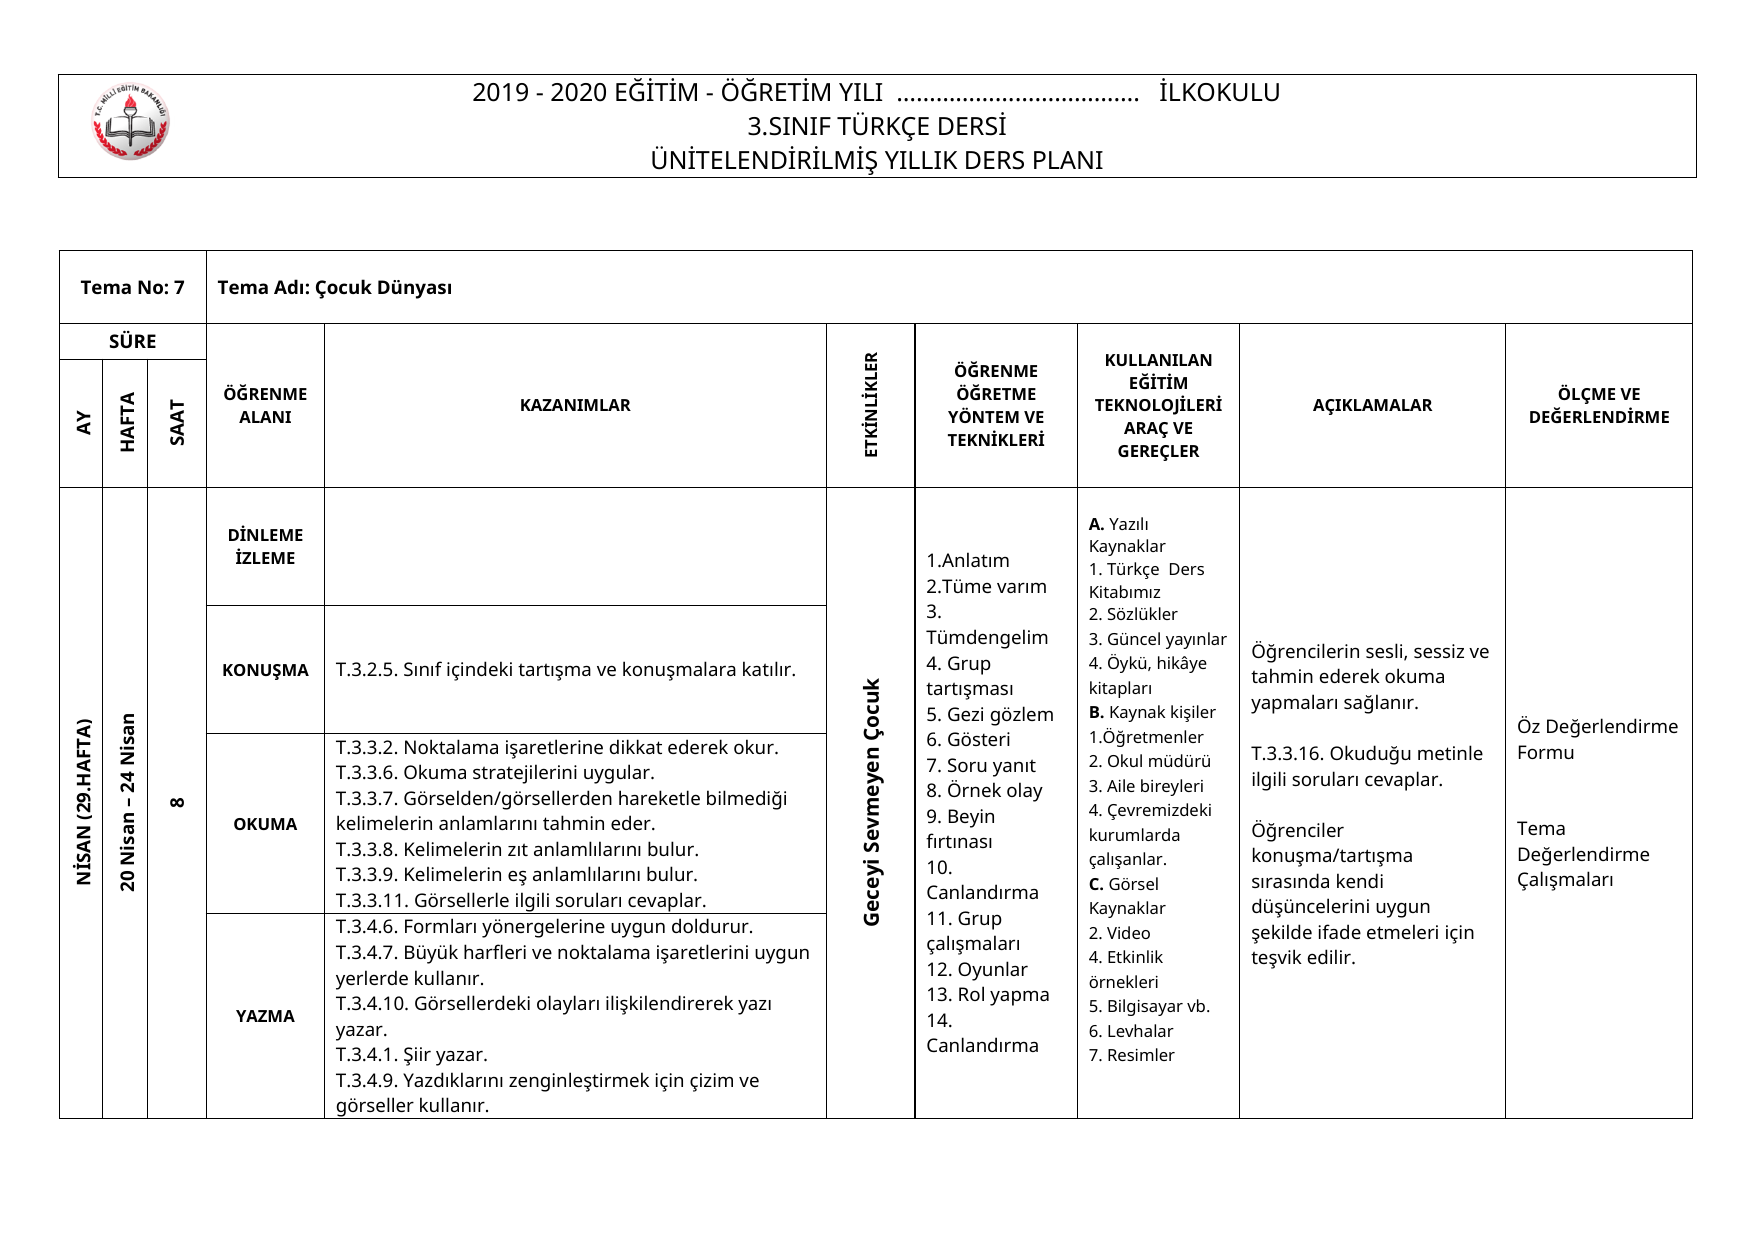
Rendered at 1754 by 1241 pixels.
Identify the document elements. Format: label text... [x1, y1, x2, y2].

table_cell NİSAN (29.HAFTA) [60, 488, 102, 1118]
table_cell Geceyi Sevmeyen Çocuk [827, 488, 914, 1118]
table_cell ÖĞRENME ALANI [207, 324, 324, 487]
table_cell ETKİNLİKLER [827, 324, 914, 487]
table_cell KONUŞMA [207, 606, 324, 733]
table_cell SÜRE [60, 324, 206, 358]
table_cell T.3.4.6. Formları yönergelerine uygun doldurur. T.3.4.7. Büyük harfleri ve noktalama işaretlerini uygun yerlerde kullanır. T.3.4.10. Görsellerdeki olayları ilişkilendirerek yazı yazar. T.3.4.1. Şiir yazar. T.3.4.9. Yazdıklarını zenginleştirmek için çizim ve görseller kullanır. [325, 914, 826, 1118]
table_cell ÖĞRENME ÖĞRETME YÖNTEM VE TEKNİKLERİ [916, 324, 1077, 487]
table_cell 20 Nisan – 24 Nisan [103, 488, 147, 1118]
table_cell OKUMA [207, 734, 324, 913]
table_cell DİNLEME İZLEME [207, 488, 324, 605]
table_cell YAZMA [207, 914, 324, 1118]
table_cell ÖLÇME VE DEĞERLENDİRME [1506, 324, 1692, 487]
table_cell KULLANILAN EĞİTİM TEKNOLOJİLERİ ARAÇ VE GEREÇLER [1078, 324, 1239, 487]
table_cell [325, 488, 826, 605]
table_cell AÇIKLAMALAR [1240, 324, 1505, 487]
table_cell 8 [148, 488, 206, 1118]
table_cell Öğrencilerin sesli, sessiz ve tahmin ederek okuma yapmaları sağlanır. T.3.3.16. Okuduğu metinle ilgili soruları cevaplar. Öğrenciler konuşma/tartışma sırasında kendi düşüncelerini uygun şekilde ifade etmeleri için teşvik edilir. [1240, 488, 1505, 1118]
table_cell Öz Değerlendirme Formu Tema Değerlendirme Çalışmaları [1506, 488, 1692, 1118]
table_header Tema Adı: Çocuk Dünyası [207, 251, 1692, 323]
table_cell 1.Anlatım 2.Tüme varım 3. Tümdengelim 4. Grup tartışması 5. Gezi gözlem 6. Gösteri 7. Soru yanıt 8. Örnek olay 9. Beyin fırtınası 10. Canlandırma 11. Grup çalışmaları 12. Oyunlar 13. Rol yapma 14. Canlandırma [916, 488, 1077, 1118]
table_cell T.3.2.5. Sınıf içindeki tartışma ve konuşmalara katılır. [325, 606, 826, 733]
table_cell HAFTA [103, 360, 147, 487]
table_cell KAZANIMLAR [325, 324, 826, 487]
table_header Tema No: 7 [60, 251, 206, 323]
picture [85, 77, 175, 167]
table_cell A. Yazılı Kaynaklar 1. Türkçe Ders Kitabımız 2. Sözlükler 3. Güncel yayınlar 4. Öykü, hikâye kitapları B. Kaynak kişiler 1.Öğretmenler 2. Okul müdürü 3. Aile bireyleri 4. Çevremizdeki kurumlarda çalışanlar. C. Görsel Kaynaklar 2. Video 4. Etkinlik örnekleri 5. Bilgisayar vb. 6. Levhalar 7. Resimler [1078, 488, 1239, 1118]
table_cell T.3.3.2. Noktalama işaretlerine dikkat ederek okur. T.3.3.6. Okuma stratejilerini uygular. T.3.3.7. Görselden/görsellerden hareketle bilmediği kelimelerin anlamlarını tahmin eder. T.3.3.8. Kelimelerin zıt anlamlılarını bulur. T.3.3.9. Kelimelerin eş anlamlılarını bulur. T.3.3.11. Görsellerle ilgili soruları cevaplar. [325, 734, 826, 913]
table_cell SAAT [148, 360, 206, 487]
table_cell AY [60, 360, 102, 487]
